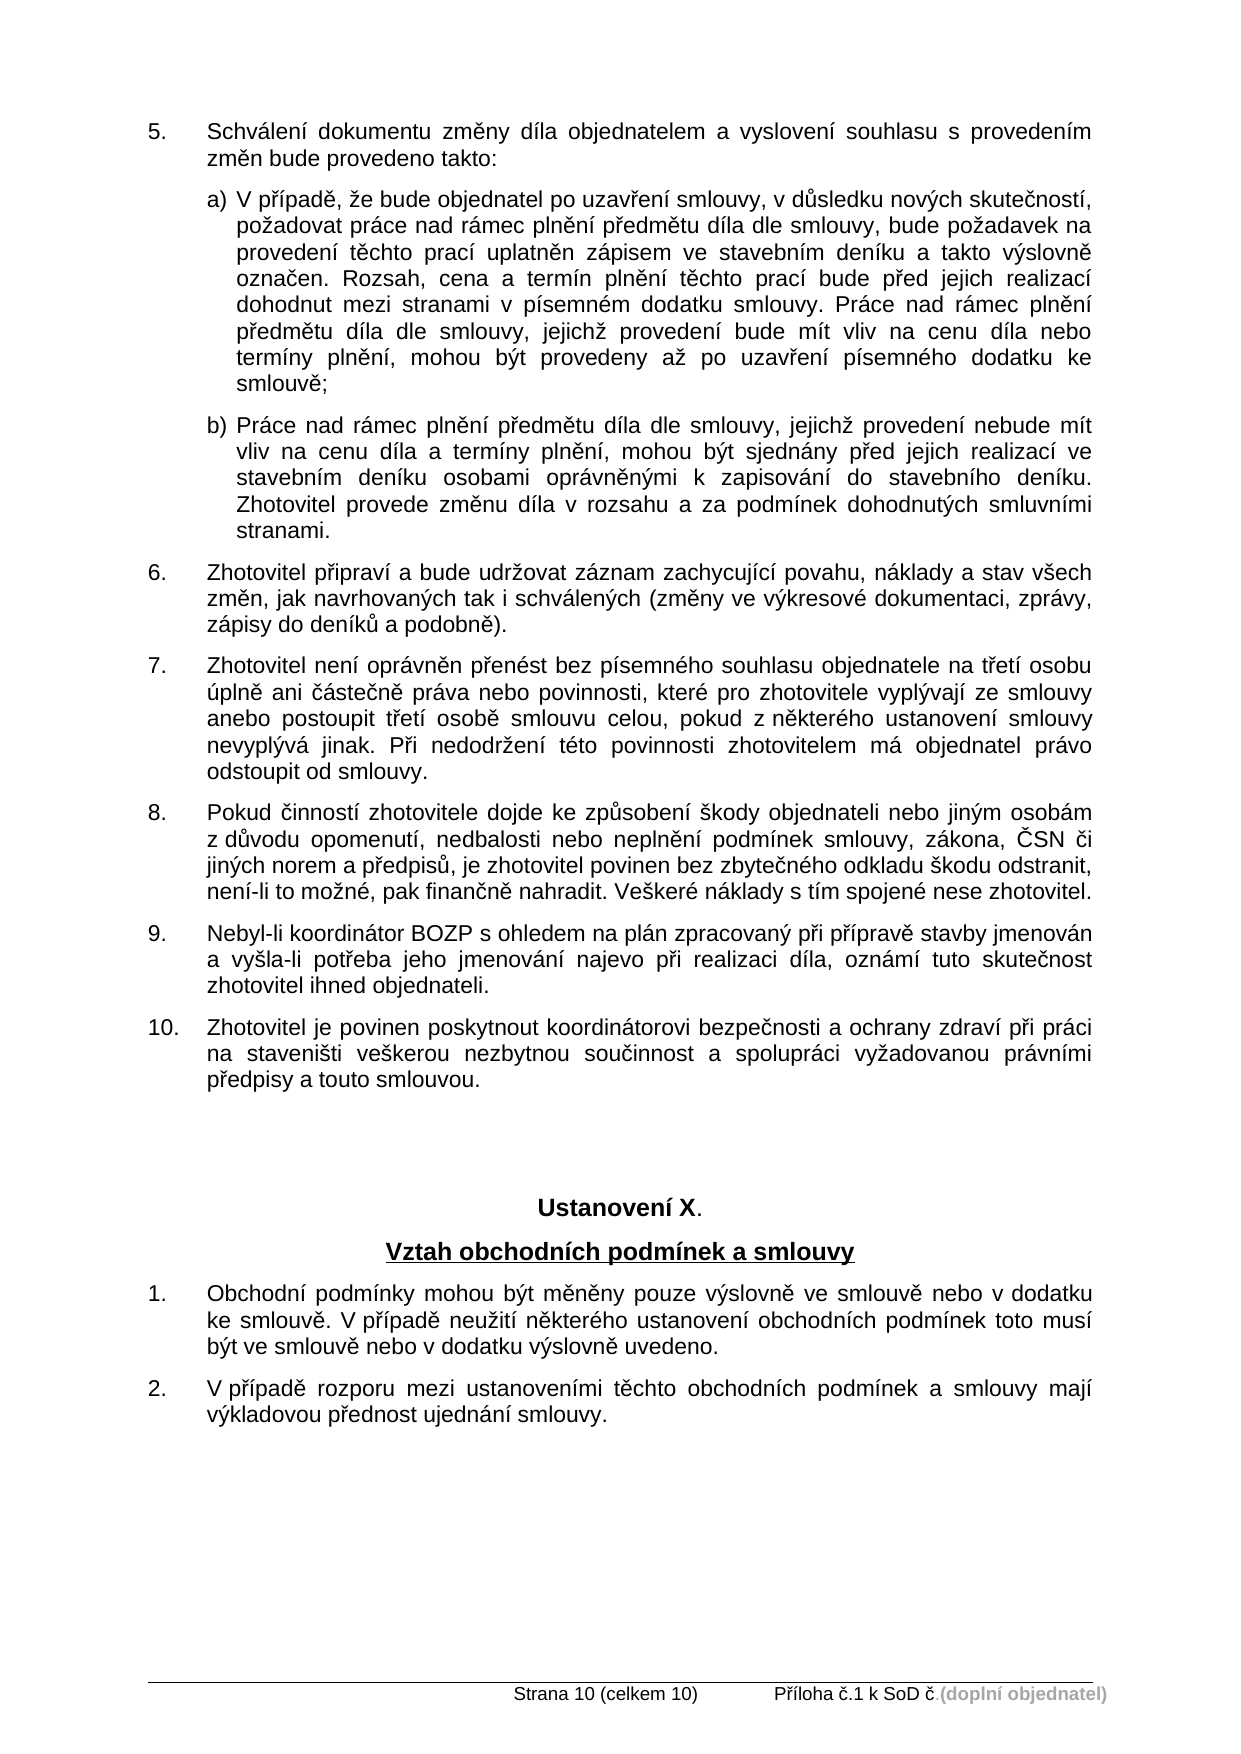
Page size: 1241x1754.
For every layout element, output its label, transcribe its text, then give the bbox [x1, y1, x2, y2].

list Pokud činností zhotovitele dojde ke způsobení škody objednateli nebo jiným osobám z důvodu opomenutí, nedbalosti nebo neplnění podmínek smlouvy, zákona, ČSN či jiných norem a předpisů, je zhotovitel povinen bez zbytečného odkladu škodu odstranit, není-li to možné, pak finančně nahradit. Veškeré náklady s tím spojené nese zhotovitel. [148, 799, 1093, 905]
text Vztah obchodních podmínek a smlouvy [148, 1237, 1093, 1265]
list Schválení dokumentu změny díla objednatelem a vyslovení souhlasu s provedením změn bude provedeno takto: [148, 118, 1093, 171]
list Ustanovení X. [148, 1193, 1093, 1222]
list V případě rozporu mezi ustanoveními těchto obchodních podmínek a smlouvy mají výkladovou přednost ujednání smlouvy. [148, 1374, 1093, 1427]
list Zhotovitel je povinen poskytnout koordinátorovi bezpečnosti a ochrany zdraví při práci na staveništi veškerou nezbytnou součinnost a spolupráci vyžadovanou právními předpisy a touto smlouvou. [148, 1014, 1093, 1093]
list Obchodní podmínky mohou být měněny pouze výslovně ve smlouvě nebo v dodatku ke smlouvě. V případě neužití některého ustanovení obchodních podmínek toto musí být ve smlouvě nebo v dodatku výslovně uvedeno. [148, 1280, 1093, 1359]
list Zhotovitel není oprávněn přenést bez písemného souhlasu objednatele na třetí osobu úplně ani částečně práva nebo povinnosti, které pro zhotovitele vyplývají ze smlouvy anebo postoupit třetí osobě smlouvu celou, pokud z některého ustanovení smlouvy nevyplývá jinak. Při nedodržení této povinnosti zhotovitelem má objednatel právo odstoupit od smlouvy. [148, 652, 1093, 784]
list Nebyl-li koordinátor BOZP s ohledem na plán zpracovaný při přípravě stavby jmenován a vyšla-li potřeba jeho jmenování najevo při realizaci díla, oznámí tuto skutečnost zhotovitel ihned objednateli. [148, 920, 1093, 999]
list Zhotovitel připraví a bude udržovat záznam zachycující povahu, náklady a stav všech změn, jak navrhovaných tak i schválených (změny ve výkresové dokumentaci, zprávy, zápisy do deníků a podobně). [148, 558, 1093, 637]
list V případě, že bude objednatel po uzavření smlouvy, v důsledku nových skutečností, požadovat práce nad rámec plnění předmětu díla dle smlouvy, bude požadavek na provedení těchto prací uplatněn zápisem ve stavebním deníku a takto výslovně označen. Rozsah, cena a termín plnění těchto prací bude před jejich realizací dohodnut mezi stranami v písemném dodatku smlouvy. Práce nad rámec plnění předmětu díla dle smlouvy, jejichž provedení bude mít vliv na cenu díla nebo termíny plnění, mohou být provedeny až po uzavření písemného dodatku ke smlouvě; [207, 186, 1093, 397]
list Práce nad rámec plnění předmětu díla dle smlouvy, jejichž provedení nebude mít vliv na cenu díla a termíny plnění, mohou být sjednány před jejich realizací ve stavebním deníku osobami oprávněnými k zapisování do stavebního deníku. Zhotovitel provede změnu díla v rozsahu a za podmínek dohodnutých smluvními stranami. [207, 412, 1093, 543]
